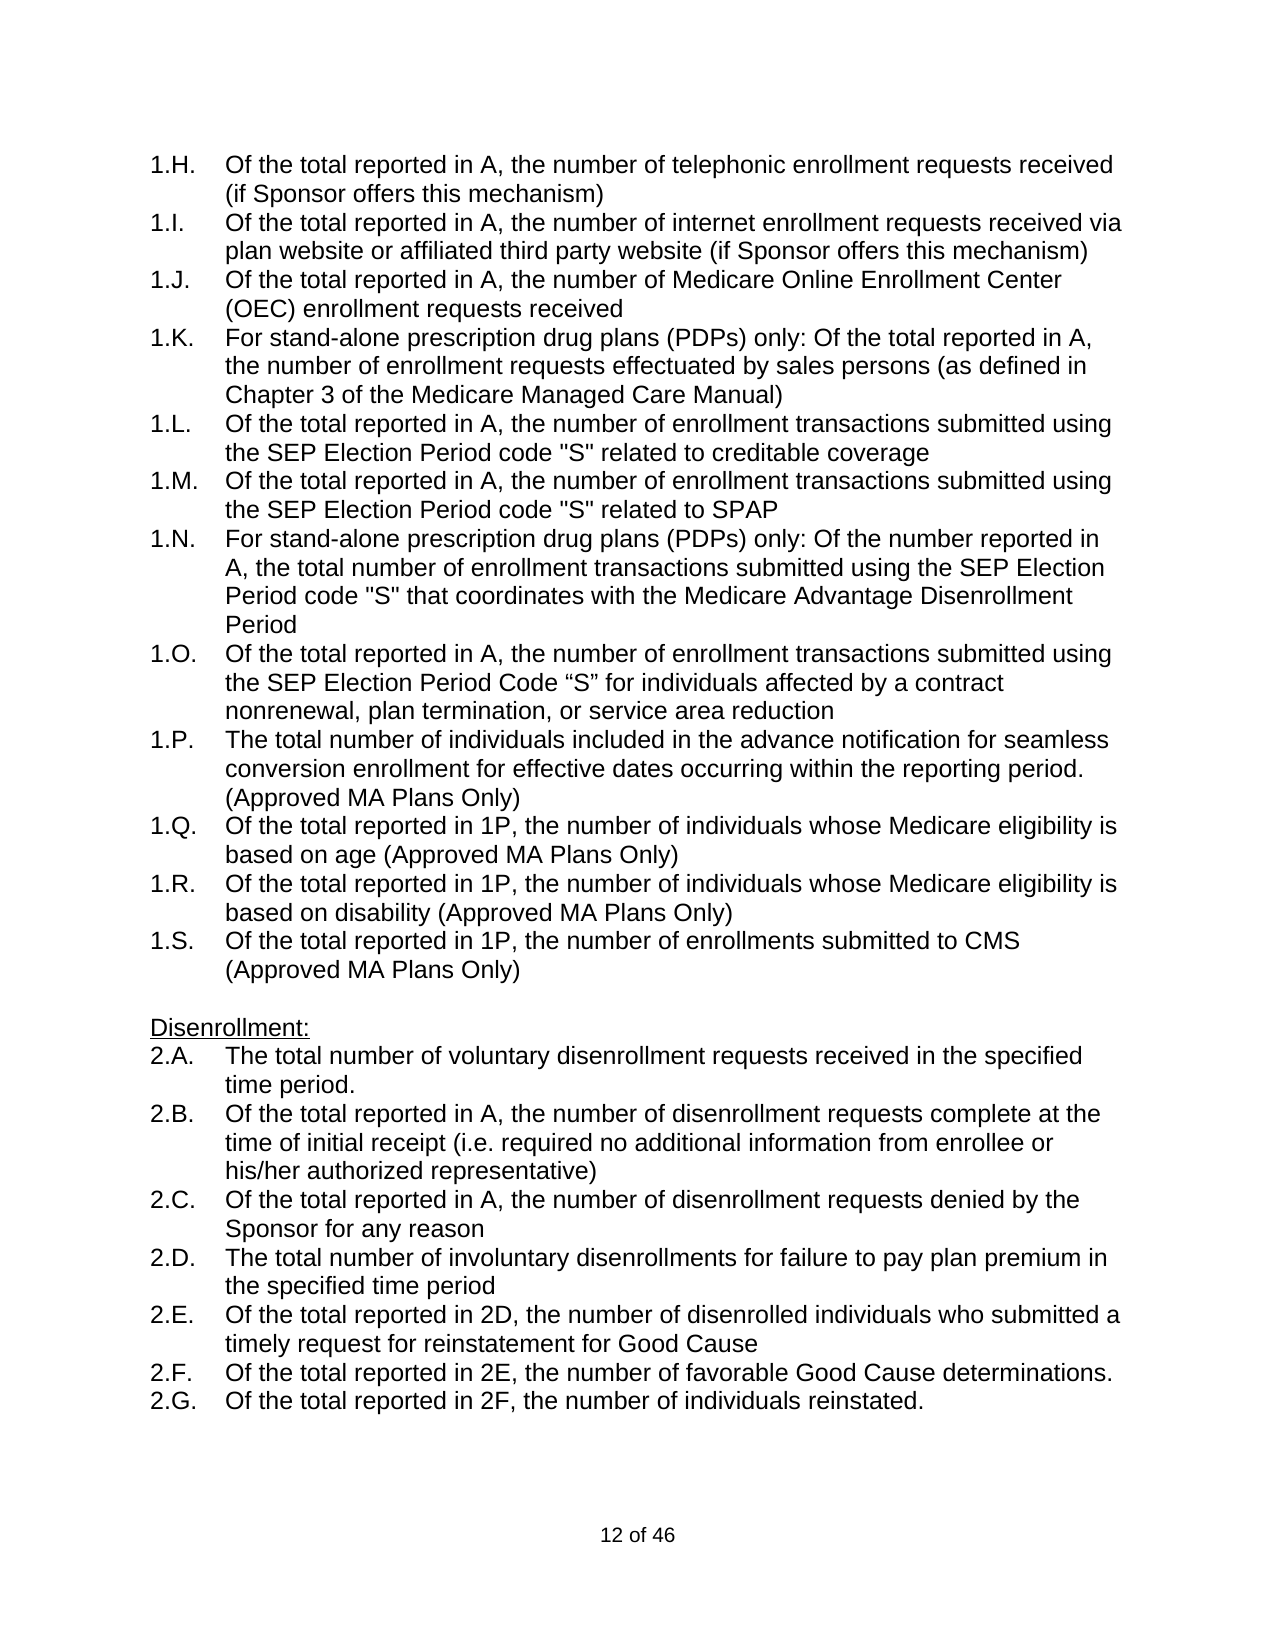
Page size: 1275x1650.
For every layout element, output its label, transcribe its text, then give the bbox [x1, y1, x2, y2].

list Of the total reported in A, the number of disenrollment requests complete at the time of initial receipt (i.e. required no additional information from enrollee or his/her authorized representative) [150, 1099, 1125, 1185]
list Of the total reported in 2E, the number of favorable Good Cause determinations. [150, 1357, 1125, 1386]
list The total number of involuntary disenrollments for failure to pay plan premium in the specified time period [150, 1242, 1125, 1300]
list Of the total reported in A, the number of enrollment transactions submitted using the SEP Election Period code "S" related to SPAP [150, 466, 1125, 524]
list Of the total reported in A, the number of Medicare Online Enrollment Center (OEC) enrollment requests received [150, 265, 1125, 322]
list The total number of voluntary disenrollment requests received in the specified time period. [150, 1041, 1125, 1099]
list Of the total reported in A, the number of enrollment transactions submitted using the SEP Election Period code "S" related to creditable coverage [150, 409, 1125, 466]
text Disenrollment: [150, 1012, 1125, 1041]
list Of the total reported in 2F, the number of individuals reinstated. [150, 1386, 1125, 1415]
list Of the total reported in A, the number of internet enrollment requests received via plan website or affiliated third party website (if Sponsor offers this mechanism) [150, 207, 1125, 265]
list Of the total reported in 1P, the number of individuals whose Medicare eligibility is based on age (Approved MA Plans Only) [150, 811, 1125, 869]
list Of the total reported in A, the number of disenrollment requests denied by the Sponsor for any reason [150, 1185, 1125, 1242]
list For stand-alone prescription drug plans (PDPs) only: Of the total reported in A, the number of enrollment requests effectuated by sales persons (as defined in Chapter 3 of the Medicare Managed Care Manual) [150, 322, 1125, 409]
list Of the total reported in 2D, the number of disenrolled individuals who submitted a timely request for reinstatement for Good Cause [150, 1300, 1125, 1357]
list For stand-alone prescription drug plans (PDPs) only: Of the number reported in A, the total number of enrollment transactions submitted using the SEP Election Period code "S" that coordinates with the Medicare Advantage Disenrollment Period [150, 524, 1125, 639]
list Of the total reported in 1P, the number of enrollments submitted to CMS (Approved MA Plans Only) [150, 926, 1125, 984]
list Of the total reported in 1P, the number of individuals whose Medicare eligibility is based on disability (Approved MA Plans Only) [150, 869, 1125, 926]
list The total number of individuals included in the advance notification for seamless conversion enrollment for effective dates occurring within the reporting period. (Approved MA Plans Only) [150, 725, 1125, 811]
list Of the total reported in A, the number of telephonic enrollment requests received (if Sponsor offers this mechanism) [150, 150, 1125, 207]
list Of the total reported in A, the number of enrollment transactions submitted using the SEP Election Period Code “S” for individuals affected by a contract nonrenewal, plan termination, or service area reduction [150, 639, 1125, 725]
